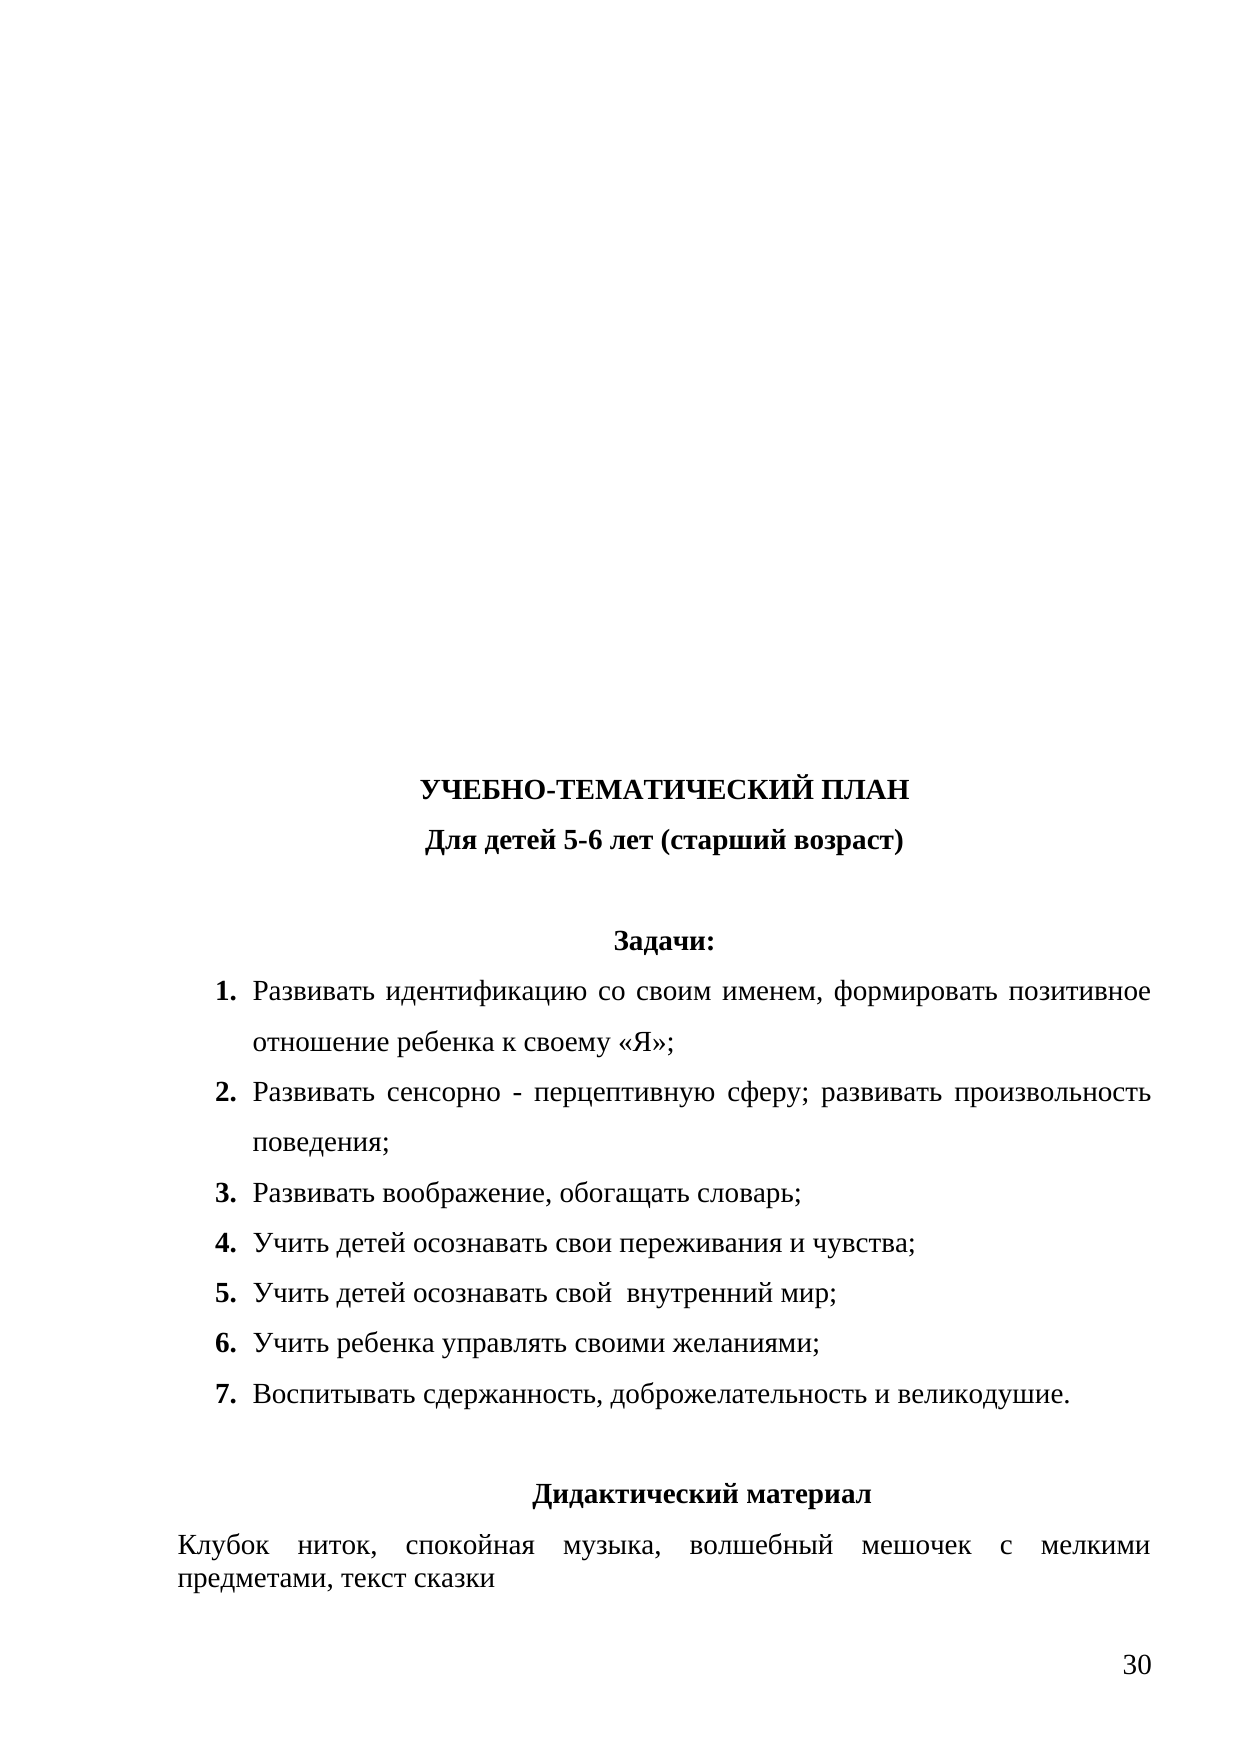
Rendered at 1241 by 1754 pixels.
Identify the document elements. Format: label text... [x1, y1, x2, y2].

text Для детей 5-6 лет (старший возраст) [177, 822, 1152, 856]
list Воспитывать сдержанность, доброжелательность и великодушие. [215, 1376, 1152, 1409]
list Развивать сенсорно - перцептивную сферу; развивать произвольность поведения; [215, 1074, 1152, 1158]
text УЧЕБНО-ТЕМАТИЧЕСКИЙ ПЛАН [177, 772, 1152, 806]
text Задачи: [177, 923, 1152, 957]
text Дидактический материал [252, 1477, 1152, 1510]
list Развивать идентификацию со своим именем, формировать позитивное отношение ребенка к своему «Я»; [215, 973, 1152, 1057]
list Учить детей осознавать свои переживания и чувства; [215, 1225, 1152, 1258]
list Учить детей осознавать свой внутренний мир; [215, 1275, 1152, 1309]
text Клубок ниток, спокойная музыка, волшебный мешочек с мелкими предметами, текст сказки [177, 1527, 1152, 1594]
list Развивать воображение, обогащать словарь; [215, 1175, 1152, 1208]
list Учить ребенка управлять своими желаниями; [215, 1326, 1152, 1359]
